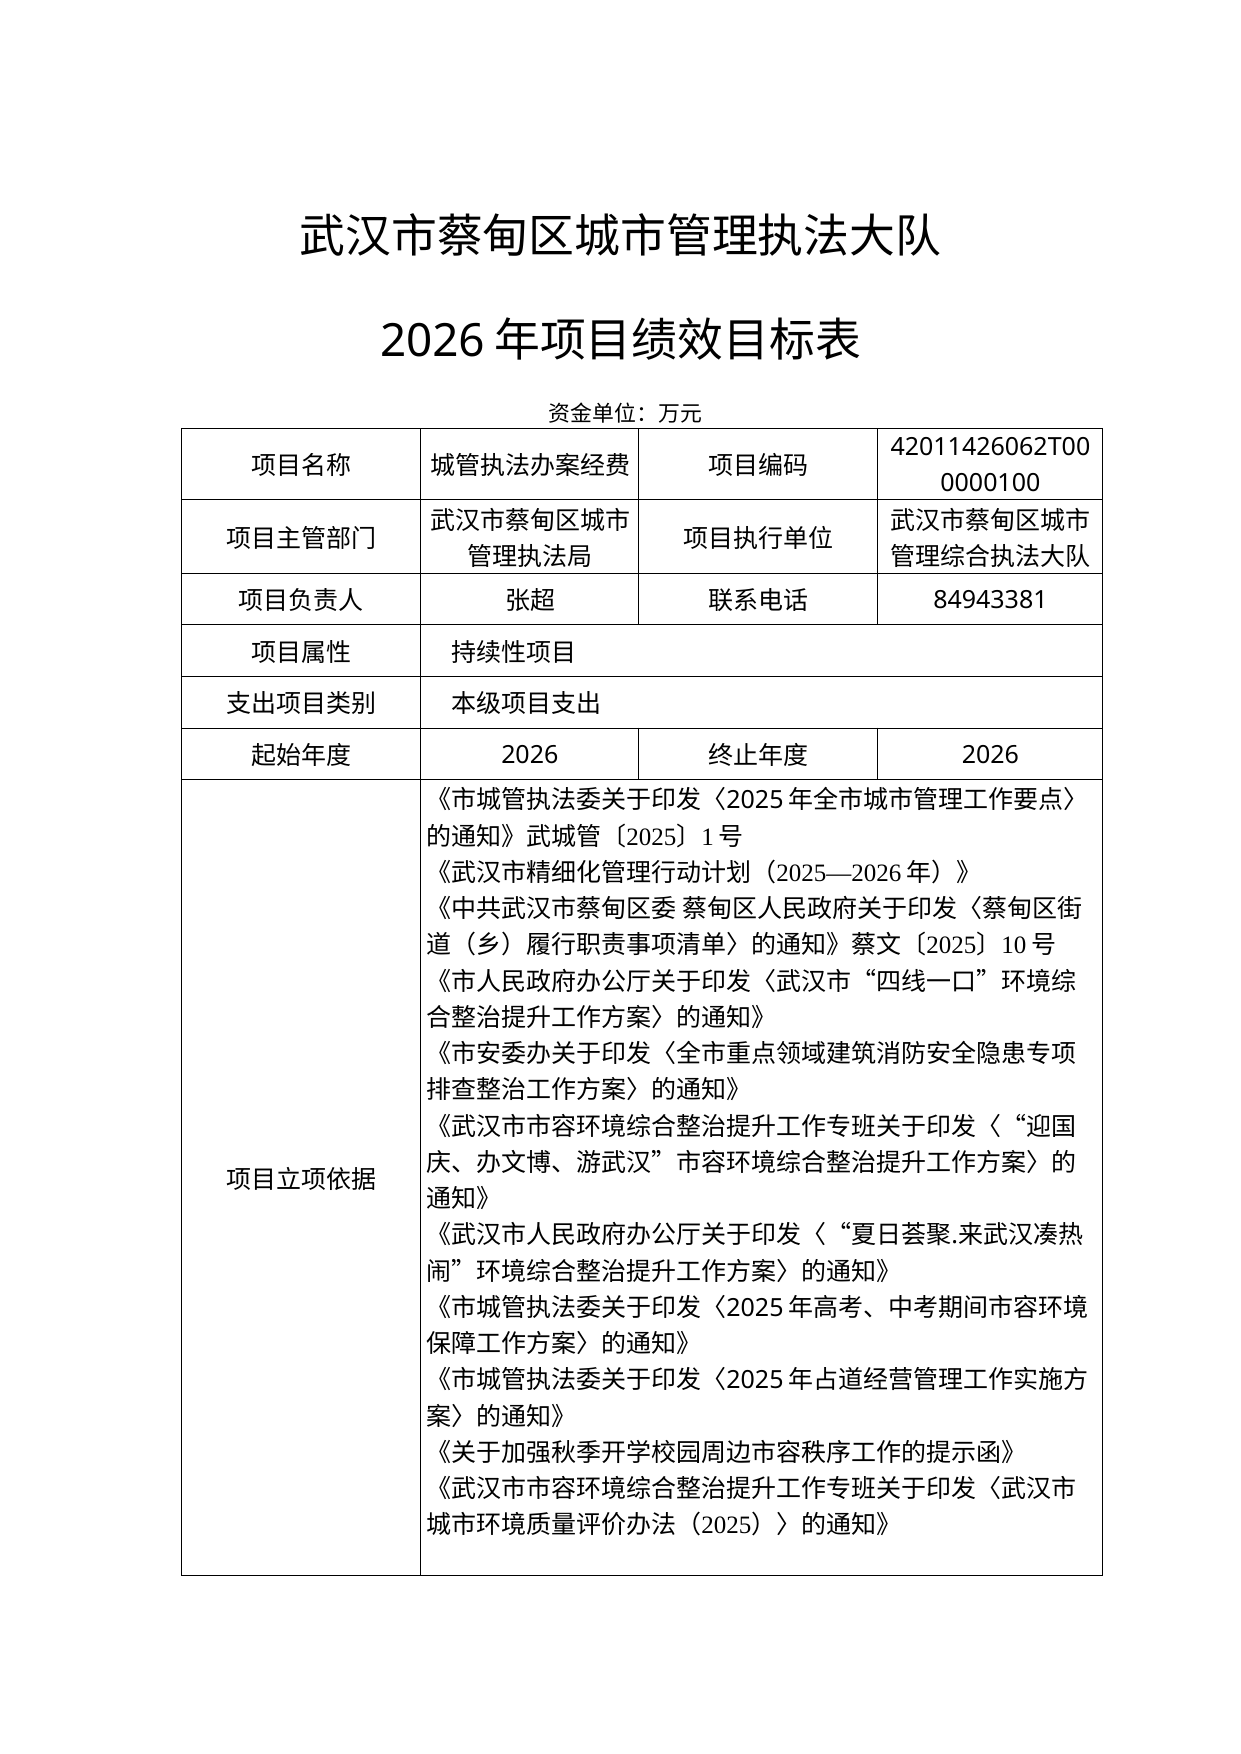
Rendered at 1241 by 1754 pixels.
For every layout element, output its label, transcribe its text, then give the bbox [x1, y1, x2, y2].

table_cell 张超 [421, 574, 638, 624]
table_cell 支出项目类别 [182, 677, 420, 727]
table_cell 联系电话 [639, 574, 877, 624]
table_cell 项目执行单位 [639, 500, 877, 573]
table_cell 84943381 [878, 574, 1102, 624]
table_cell 项目属性 [182, 625, 420, 676]
table_header 项目名称 [182, 429, 420, 499]
table_cell 2026 [878, 729, 1102, 779]
subtitle 武汉市蔡甸区城市管理执法大队 [187, 199, 1053, 266]
table_cell 武汉市蔡甸区城市管理执法局 [421, 500, 638, 573]
table_cell 项目立项依据 [182, 780, 420, 1575]
table_cell 武汉市蔡甸区城市管理综合执法大队 [878, 500, 1102, 573]
table_cell 持续性项目 [421, 625, 1102, 676]
table_cell 2026 [421, 729, 638, 779]
table_header 项目编码 [639, 429, 877, 499]
table_cell 本级项目支出 [421, 677, 1102, 727]
table_cell 项目主管部门 [182, 500, 420, 573]
table_cell 《市城管执法委关于印发〈2025年全市城市管理工作要点〉的通知》武城管〔2025〕1号 《武汉市精细化管理行动计划（2025—2026年）》 《中共武汉市蔡甸区委 蔡甸区人民政府关于印发〈蔡甸区街道（乡）履行职责事项清单〉的通知》蔡文〔2025〕10号 《市人民政府办公厅关于印发〈武汉市“四线一口”环境综合整治提升工作方案〉的通知》 《市安委办关于印发〈全市重点领域建筑消防安全隐患专项排查整治工作方案〉的通知》 《武汉市市容环境综合整治提升工作专班关于印发〈“迎国庆、办文博、游武汉”市容环境综合整治提升工作方案〉的通知》 《武汉市人民政府办公厅关于印发〈“夏日荟聚.来武汉凑热闹”环境综合整治提升工作方案〉的通知》 《市城管执法委关于印发〈2025年高考、中考期间市容环境保障工作方案〉的通知》 《市城管执法委关于印发〈2025年占道经营管理工作实施方案〉的通知》 《关于加强秋季开学校园周边市容秩序工作的提示函》 《武汉市市容环境综合整治提升工作专班关于印发〈武汉市城市环境质量评价办法（2025）〉的通知》 [421, 780, 1102, 1575]
table_cell 项目负责人 [182, 574, 420, 624]
table_header 42011426062T000000100 [878, 429, 1102, 499]
table_cell 起始年度 [182, 729, 420, 779]
table_cell 终止年度 [639, 729, 877, 779]
subtitle 2026年项目绩效目标表 [187, 304, 1053, 370]
table_header 城管执法办案经费 [421, 429, 638, 499]
text 资金单位：万元 [187, 395, 1053, 428]
